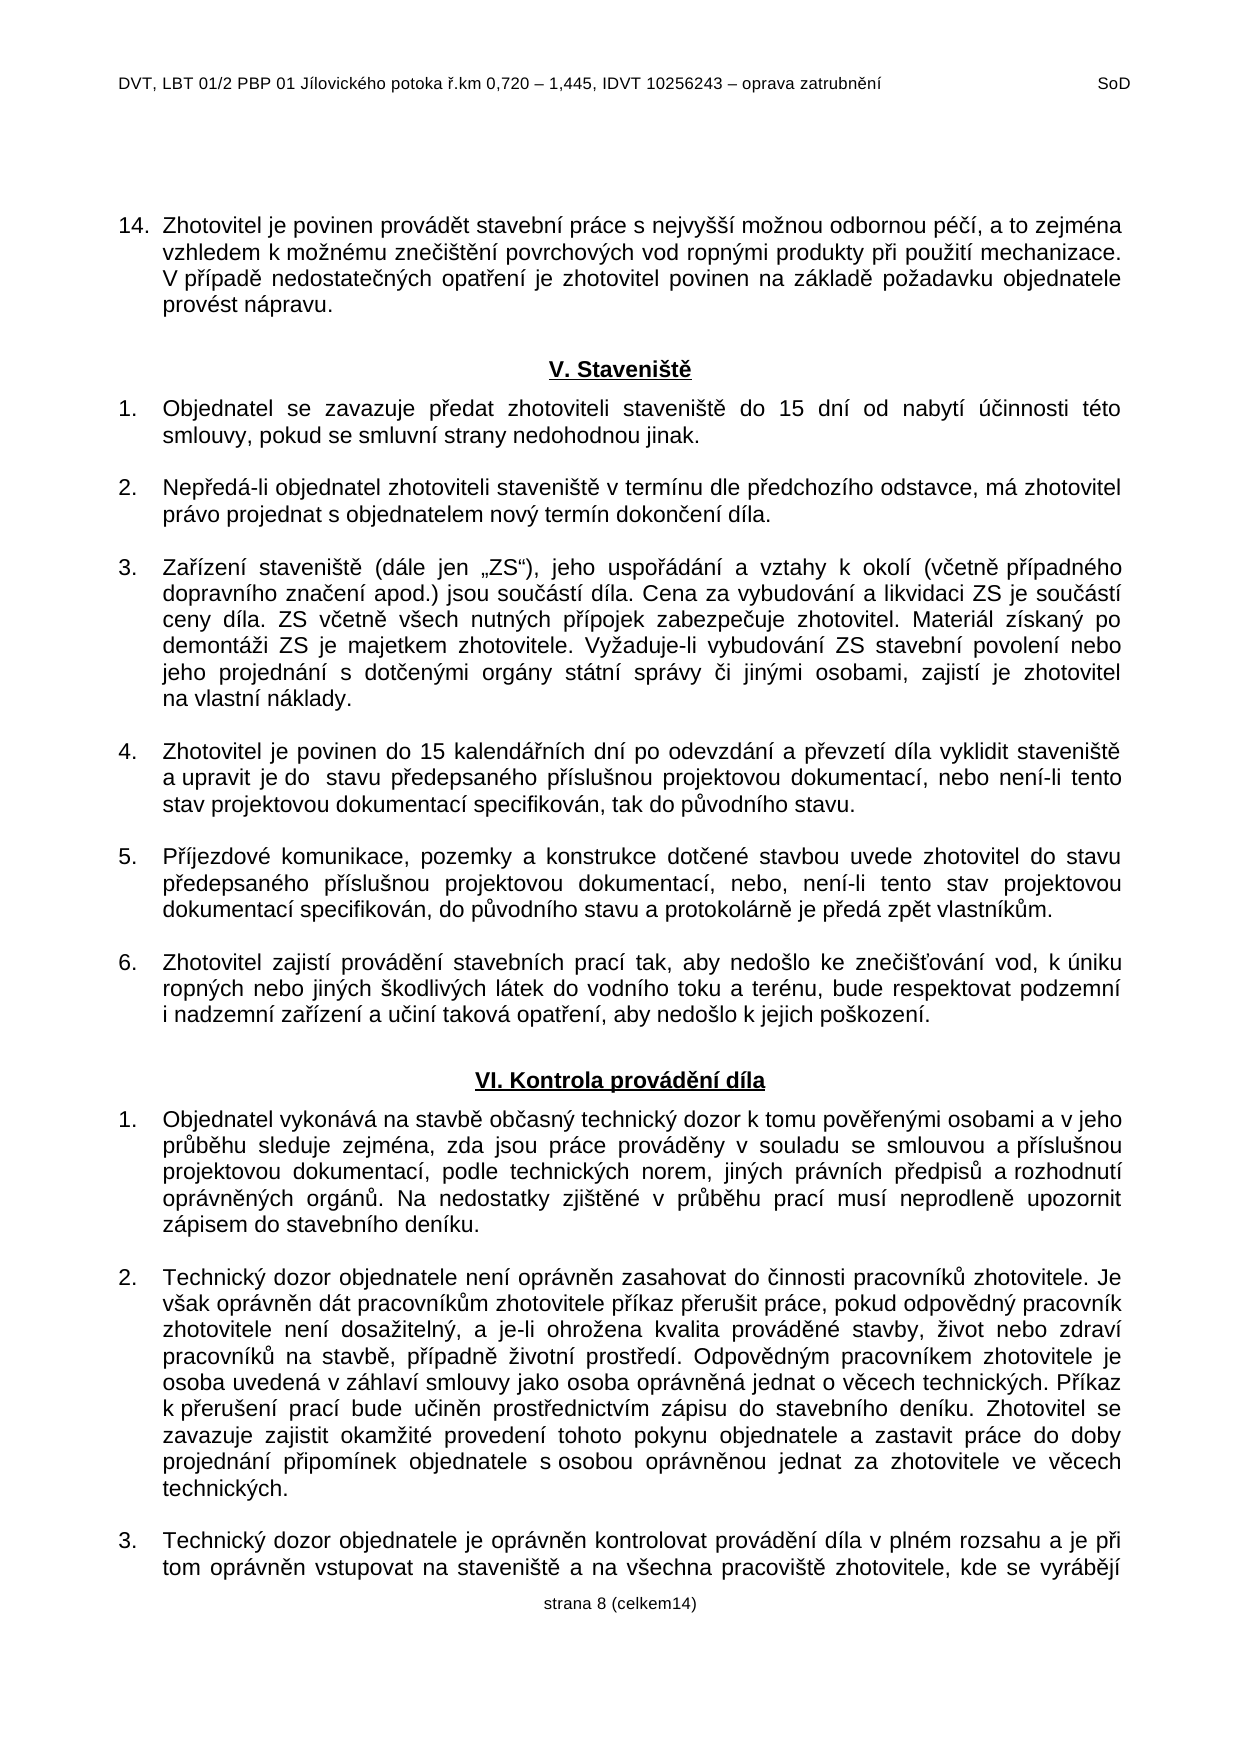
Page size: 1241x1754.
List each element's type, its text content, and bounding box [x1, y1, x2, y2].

text Příjezdové komunikace, pozemky a konstrukce dotčené stavbou uvede zhotovitel do stavu předepsaného příslušnou projektovou dokumentací, nebo, není-li tento stav projektovou dokumentací specifikován, do původního stavu a protokolárně je předá zpět vlastníkům. [118, 843, 1122, 922]
text Technický dozor objednatele není oprávněn zasahovat do činnosti pracovníků zhotovitele. Je však oprávněn dát pracovníkům zhotovitele příkaz přerušit práce, pokud odpovědný pracovník zhotovitele není dosažitelný, a je-li ohrožena kvalita prováděné stavby, život nebo zdraví pracovníků na stavbě, případně životní prostředí. Odpovědným pracovníkem zhotovitele je osoba uvedená v záhlaví smlouvy jako osoba oprávněná jednat o věcech technických. Příkaz k přerušení prací bude učiněn prostřednictvím zápisu do stavebního deníku. Zhotovitel se zavazuje zajistit okamžité provedení tohoto pokynu objednatele a zastavit práce do doby projednání připomínek objednatele s osobou oprávněnou jednat za zhotovitele ve věcech technických. [118, 1264, 1122, 1501]
text Zařízení staveniště (dále jen „ZS“), jeho uspořádání a vztahy k okolí (včetně případného dopravního značení apod.) jsou součástí díla. Cena za vybudování a likvidaci ZS je součástí ceny díla. ZS včetně všech nutných přípojek zabezpečuje zhotovitel. Materiál získaný po demontáži ZS je majetkem zhotovitele. Vyžaduje-li vybudování ZS stavební povolení nebo jeho projednání s dotčenými orgány státní správy či jinými osobami, zajistí je zhotovitel na vlastní náklady. [118, 553, 1122, 712]
text Zhotovitel je povinen provádět stavební práce s nejvyšší možnou odbornou péčí, a to zejména vzhledem k možnému znečištění povrchových vod ropnými produkty při použití mechanizace. V případě nedostatečných opatření je zhotovitel povinen na základě požadavku objednatele provést nápravu. [118, 212, 1122, 318]
text Zhotovitel je povinen do 15 kalendářních dní po odevzdání a převzetí díla vyklidit staveniště a upravit je do stavu předepsaného příslušnou projektovou dokumentací, nebo není-li tento stav projektovou dokumentací specifikován, tak do původního stavu. [118, 738, 1122, 817]
text Kontrola provádění díla [118, 1067, 1122, 1093]
text Objednatel se zavazuje předat zhotoviteli staveniště do 15 dní od nabytí účinnosti této smlouvy, pokud se smluvní strany nedohodnou jinak. [118, 395, 1122, 448]
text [118, 1527, 1122, 1580]
text Zhotovitel zajistí provádění stavebních prací tak, aby nedošlo ke znečišťování vod, k úniku ropných nebo jiných škodlivých látek do vodního toku a terénu, bude respektovat podzemní i nadzemní zařízení a učiní taková opatření, aby nedošlo k jejich poškození. [118, 949, 1122, 1028]
text Staveniště [118, 356, 1122, 383]
text Objednatel vykonává na stavbě občasný technický dozor k tomu pověřenými osobami a v jeho průběhu sleduje zejména, zda jsou práce prováděny v souladu se smlouvou a příslušnou projektovou dokumentací, podle technických norem, jiných právních předpisů a rozhodnutí oprávněných orgánů. Na nedostatky zjištěné v průběhu prací musí neprodleně upozornit zápisem do stavebního deníku. [118, 1106, 1122, 1237]
text Nepředá-li objednatel zhotoviteli staveniště v termínu dle předchozího odstavce, má zhotovitel právo projednat s objednatelem nový termín dokončení díla. [118, 474, 1122, 527]
